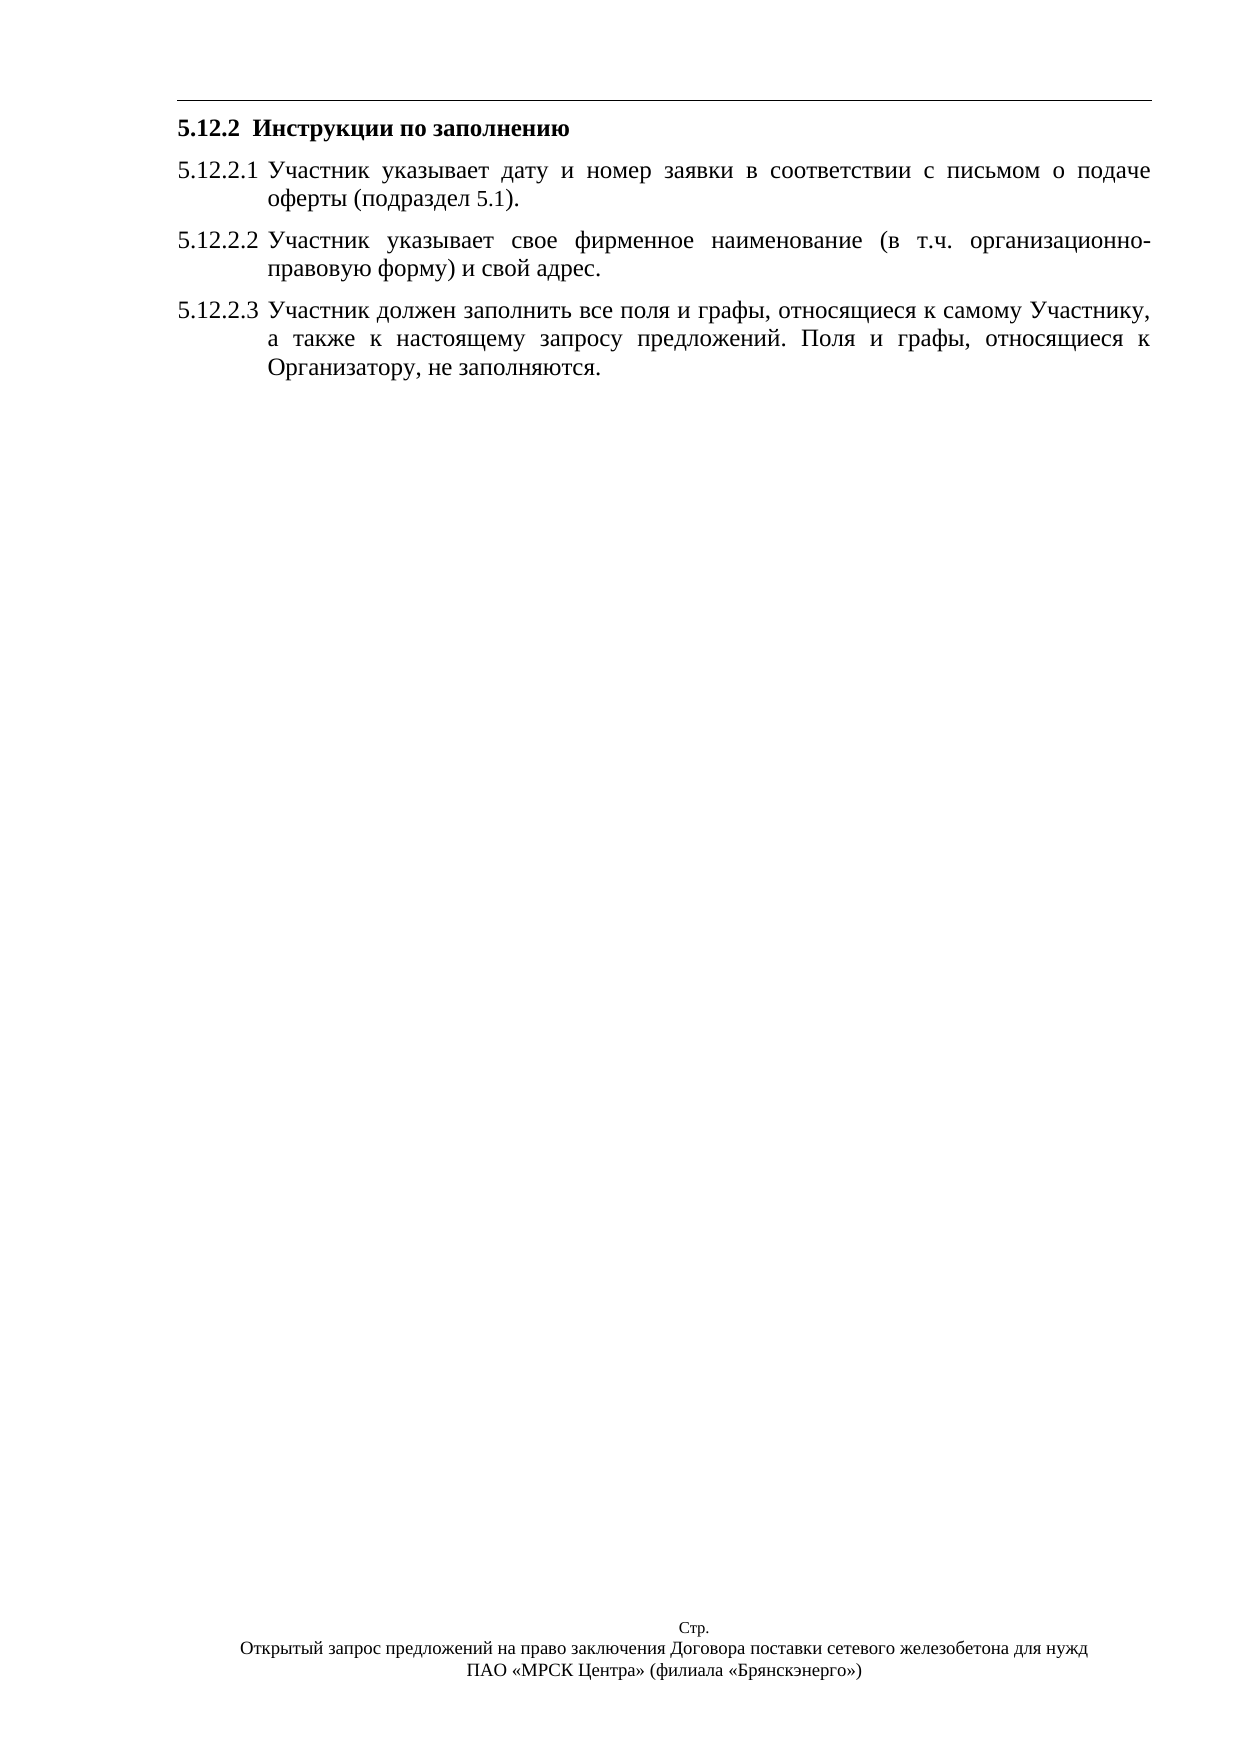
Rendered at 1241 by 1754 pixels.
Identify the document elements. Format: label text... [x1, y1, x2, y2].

list Участник указывает свое фирменное наименование (в т.ч. организационно-правовую форму) и свой адрес. [177, 225, 1152, 282]
subtitle Инструкции по заполнению [177, 113, 1152, 142]
list Участник должен заполнить все поля и графы, относящиеся к самому Участнику, а также к настоящему запросу предложений. Поля и графы, относящиеся к Организатору, не заполняются. [177, 295, 1152, 381]
list Участник указывает дату и номер заявки в соответствии с письмом о подаче оферты (подраздел 5.1). [177, 155, 1152, 212]
